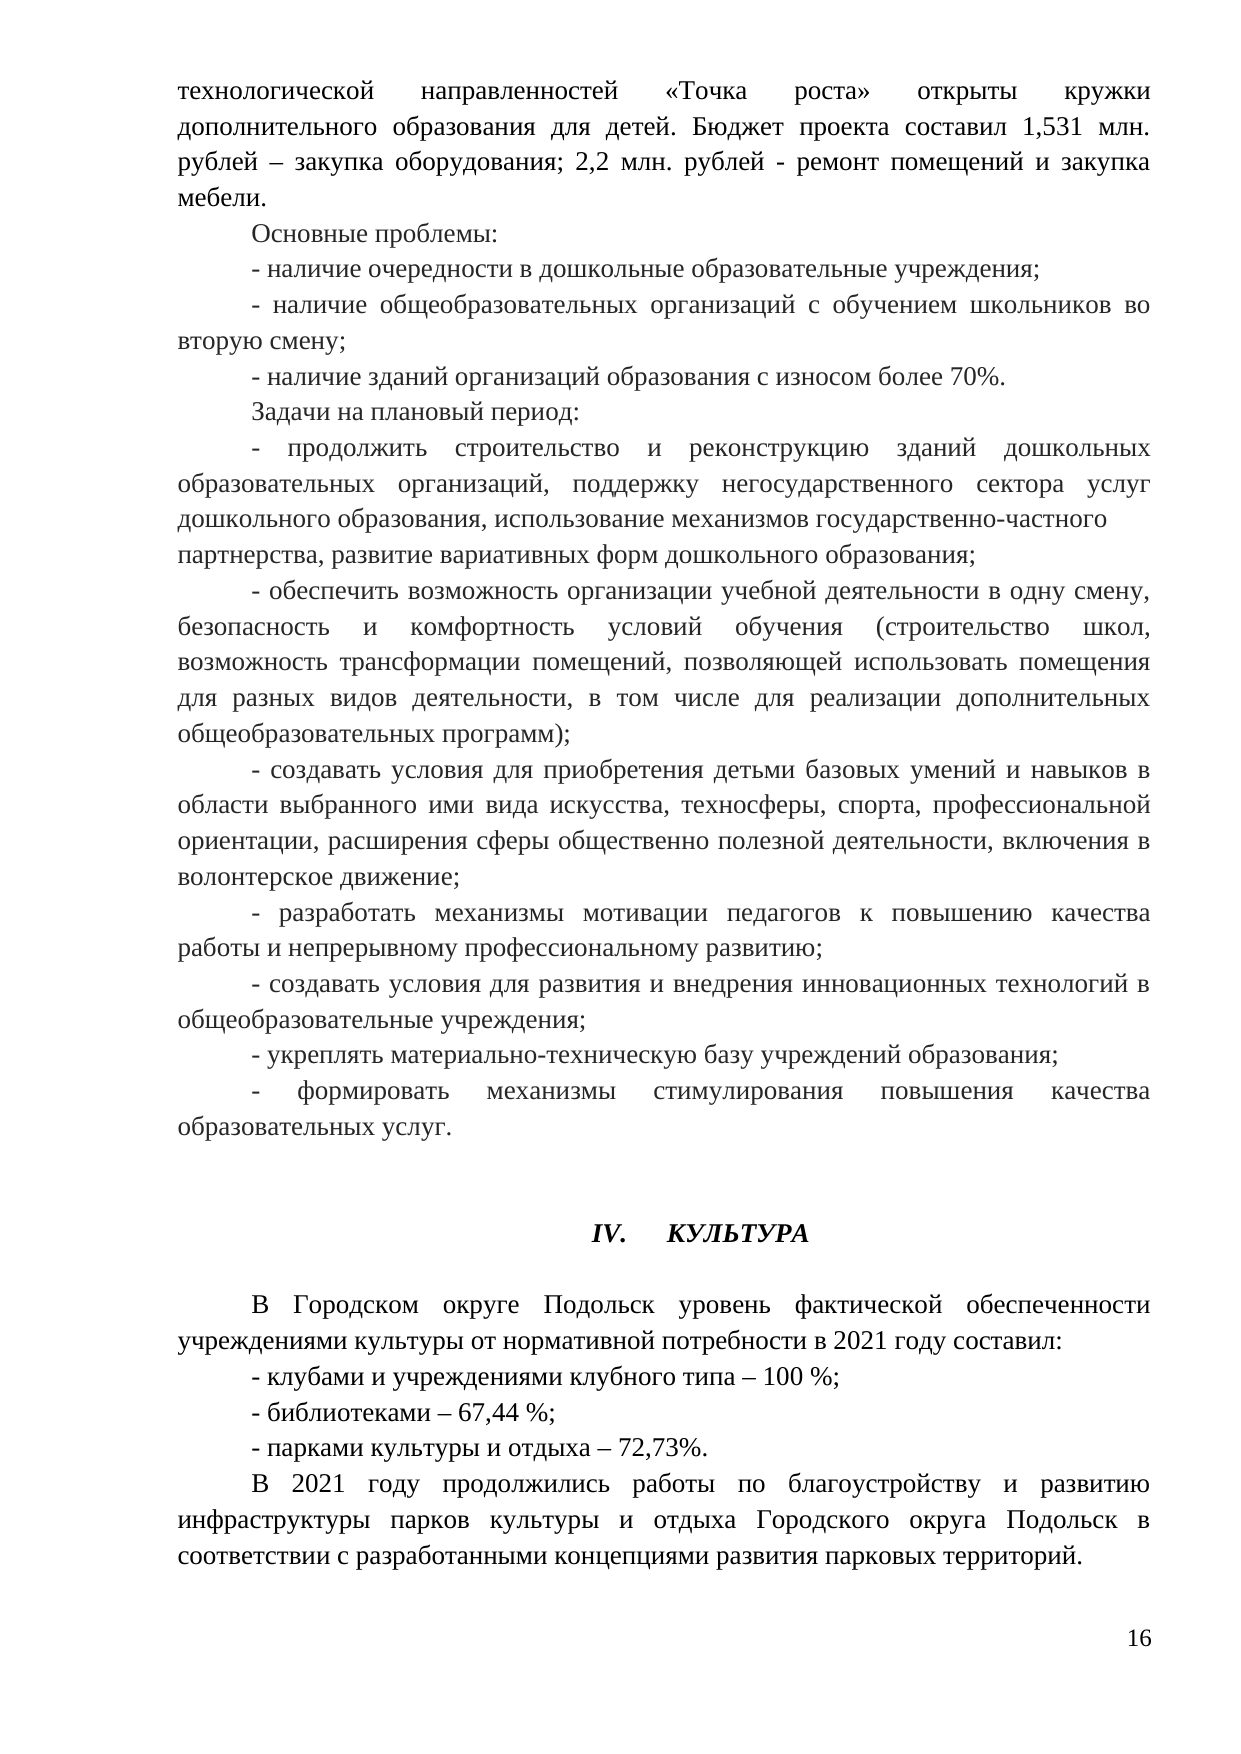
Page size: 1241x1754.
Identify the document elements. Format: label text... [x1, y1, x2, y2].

list - парками культуры и отдыха – 72,73%. [177, 1432, 1152, 1463]
text - наличие очередности в дошкольные образовательные учреждения; [177, 252, 1152, 284]
text - наличие общеобразовательных организаций с обучением школьников во вторую смену; [177, 288, 1152, 355]
text - укреплять материально-техническую базу учреждений образования; [177, 1038, 1152, 1070]
text - создавать условия для приобретения детьми базовых умений и навыков в области выбранного ими вида искусства, техносферы, спорта, профессиональной ориентации, расширения сферы общественно полезной деятельности, включения в волонтерское движение; [177, 753, 1152, 891]
text - продолжить строительство и реконструкцию зданий дошкольных образовательных организаций, поддержку негосударственного сектора услуг дошкольного образования, использование механизмов государственно-частного [177, 431, 1152, 534]
text - обеспечить возможность организации учебной деятельности в одну смену, безопасность и комфортность условий обучения (строительство школ, возможность трансформации помещений, позволяющей использовать помещения для разных видов деятельности, в том числе для реализации дополнительных общеобразовательных программ); [177, 574, 1152, 748]
text - создавать условия для развития и внедрения инновационных технологий в общеобразовательные учреждения; [177, 967, 1152, 1034]
list В Городском округе Подольск уровень фактической обеспеченности учреждениями культуры от нормативной потребности в 2021 году составил: [177, 1289, 1152, 1356]
text - формировать механизмы стимулирования повышения качества образовательных услуг. [177, 1074, 1152, 1141]
text партнерства, развитие вариативных форм дошкольного образования; [177, 538, 1152, 569]
text - разработать механизмы мотивации педагогов к повышению качества работы и непрерывному профессиональному развитию; [177, 896, 1152, 962]
text - наличие зданий организаций образования с износом более 70%. [177, 360, 1152, 391]
text Задачи на плановый период: [177, 395, 1152, 427]
list - клубами и учреждениями клубного типа – 100 %; [177, 1360, 1152, 1391]
list В 2021 году продолжились работы по благоустройству и развитию инфраструктуры парков культуры и отдыха Городского округа Подольск в соответствии с разработанными концепциями развития парковых территорий. [177, 1467, 1152, 1570]
list - библиотеками – 67,44 %; [177, 1396, 1152, 1427]
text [177, 74, 1152, 212]
text Основные проблемы: [177, 217, 1152, 248]
list КУЛЬТУРА [252, 1217, 1152, 1248]
